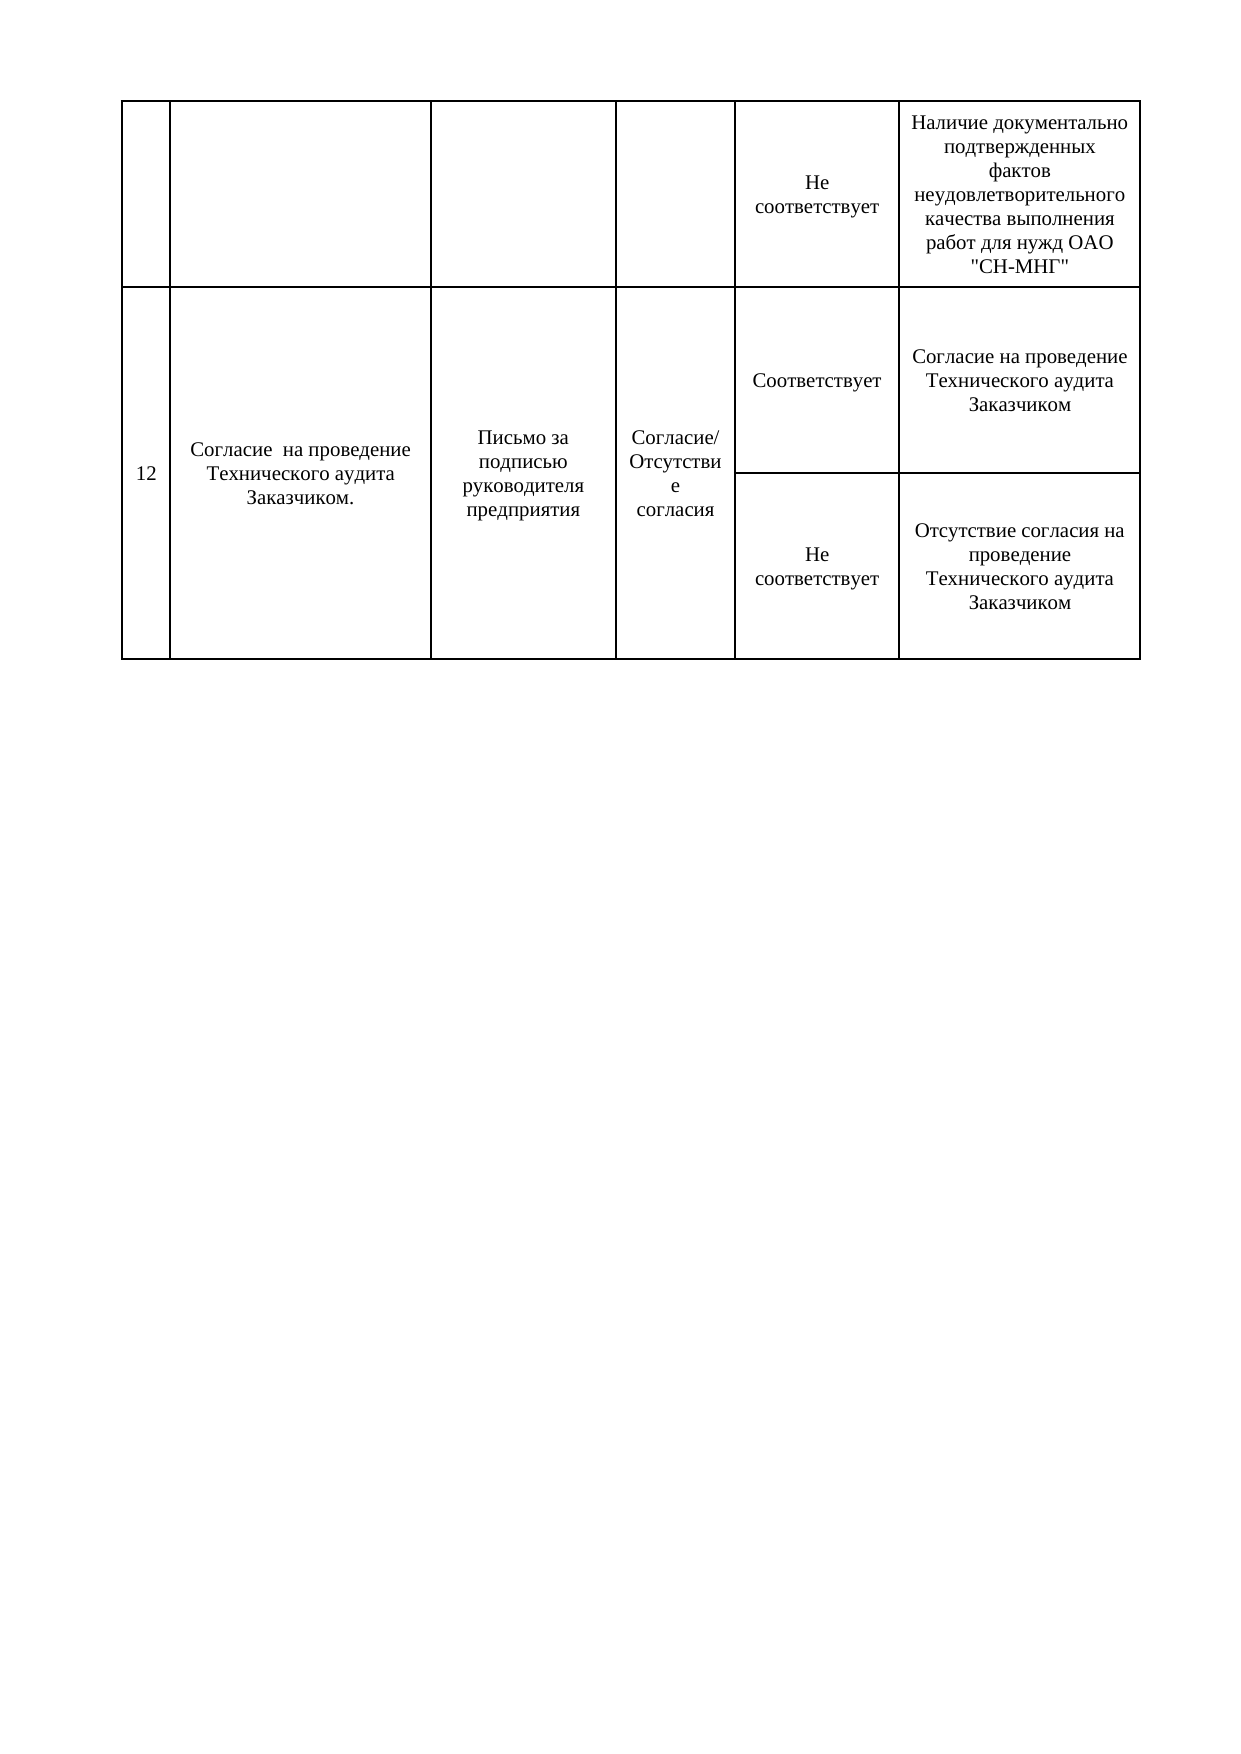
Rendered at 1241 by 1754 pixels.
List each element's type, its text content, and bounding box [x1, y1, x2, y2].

table_cell Не соответствует [736, 102, 898, 286]
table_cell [171, 102, 430, 286]
table_cell Согласие на проведение Технического аудита Заказчиком [900, 288, 1139, 472]
table_cell Отсутствие согласия на проведение Технического аудита Заказчиком [900, 474, 1139, 658]
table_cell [432, 102, 615, 286]
table_cell 11 [123, 102, 169, 286]
table_cell Согласие/ Отсутствие согласия [617, 288, 734, 658]
table_cell Не соответствует [736, 474, 898, 658]
table_cell Соответствует [736, 288, 898, 472]
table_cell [617, 102, 734, 286]
table_cell Согласие на проведение Технического аудита Заказчиком. [171, 288, 430, 658]
table_cell Письмо за подписью руководителя предприятия [432, 288, 615, 658]
table_cell Наличие документально подтвержденных фактов неудовлетворительного качества выполнения работ для нужд ОАО "СН-МНГ" [900, 102, 1139, 286]
table_cell 12 [123, 288, 169, 658]
